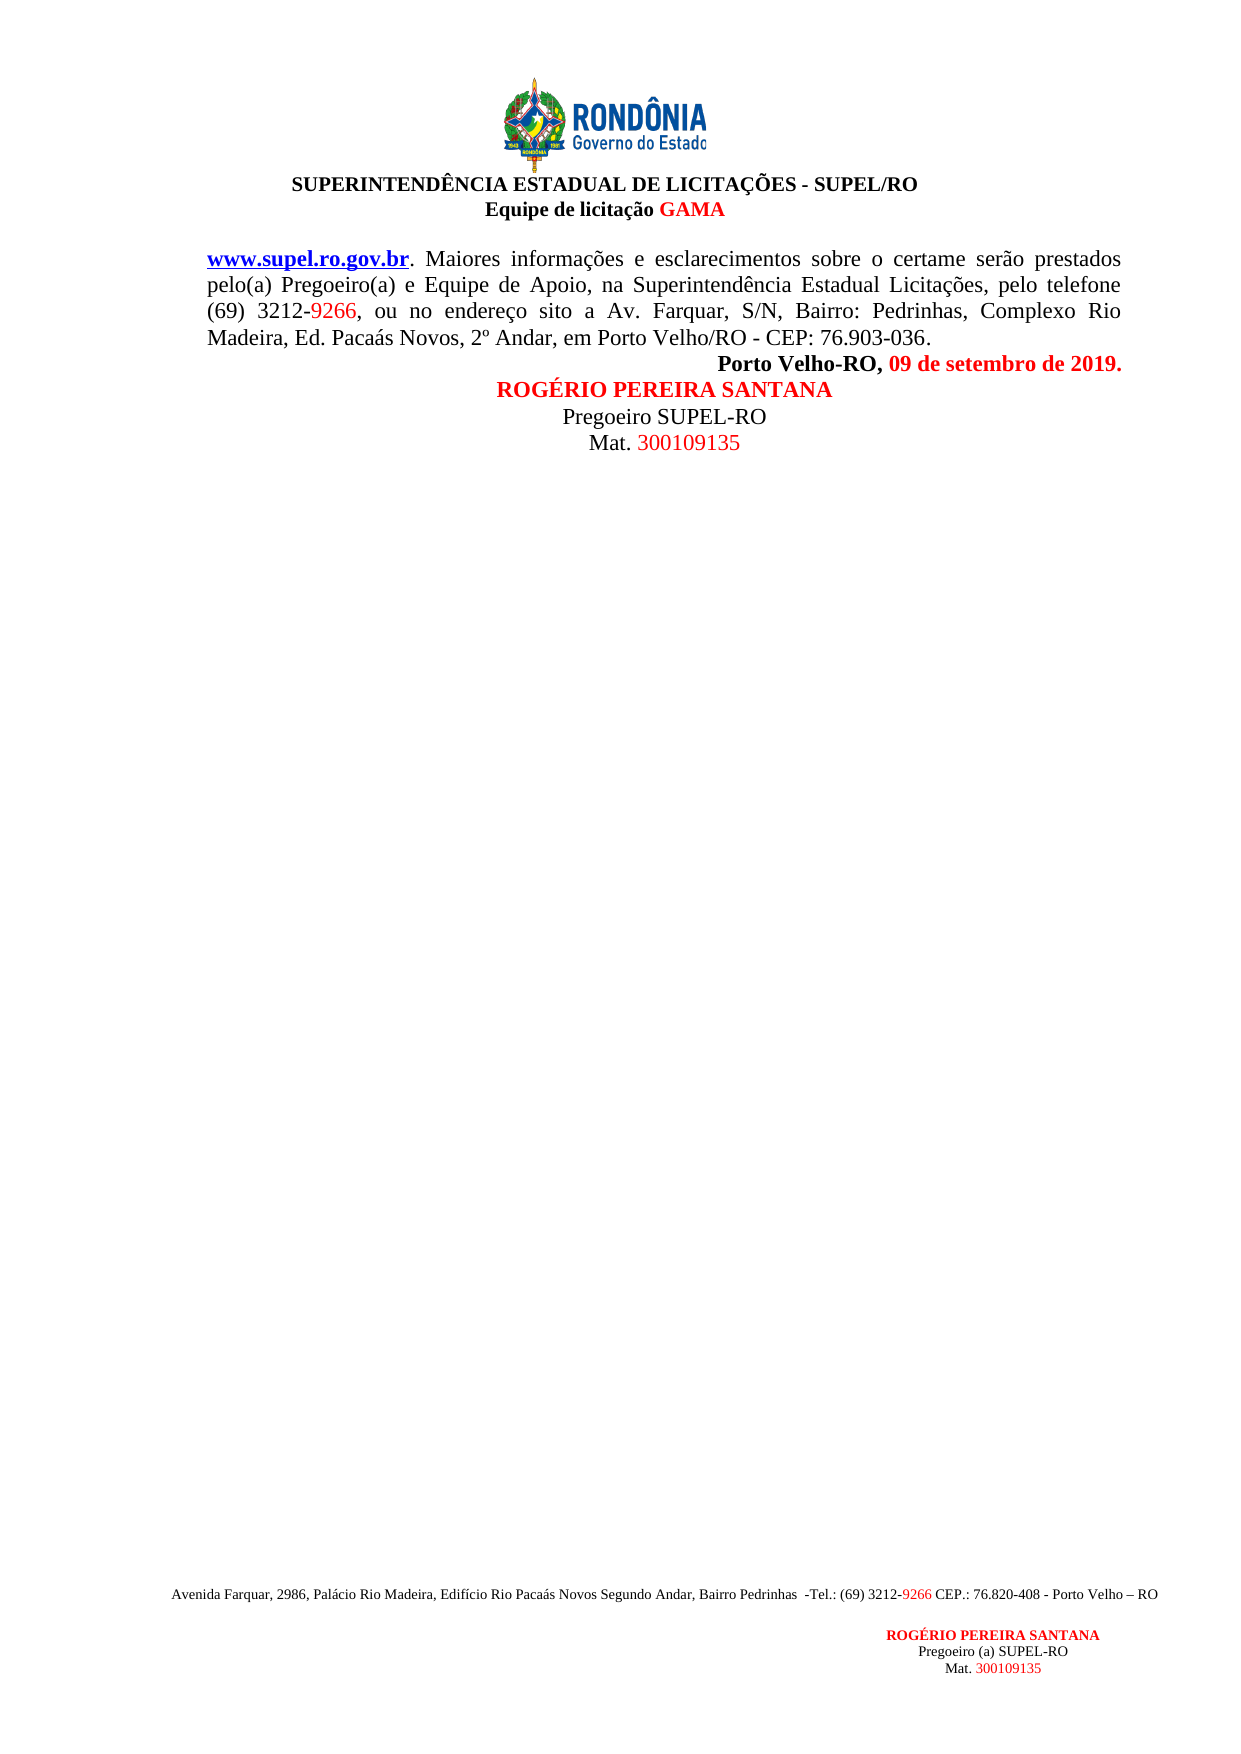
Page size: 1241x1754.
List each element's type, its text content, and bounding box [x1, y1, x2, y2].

text ROGÉRIO PEREIRA SANTANA [207, 376, 1122, 403]
text Porto Velho-RO, 09 de setembro de 2019. [207, 350, 1122, 376]
picture [503, 77, 707, 173]
text Mat. 300109135 [207, 429, 1122, 455]
text Pregoeiro SUPEL-RO [207, 403, 1122, 429]
